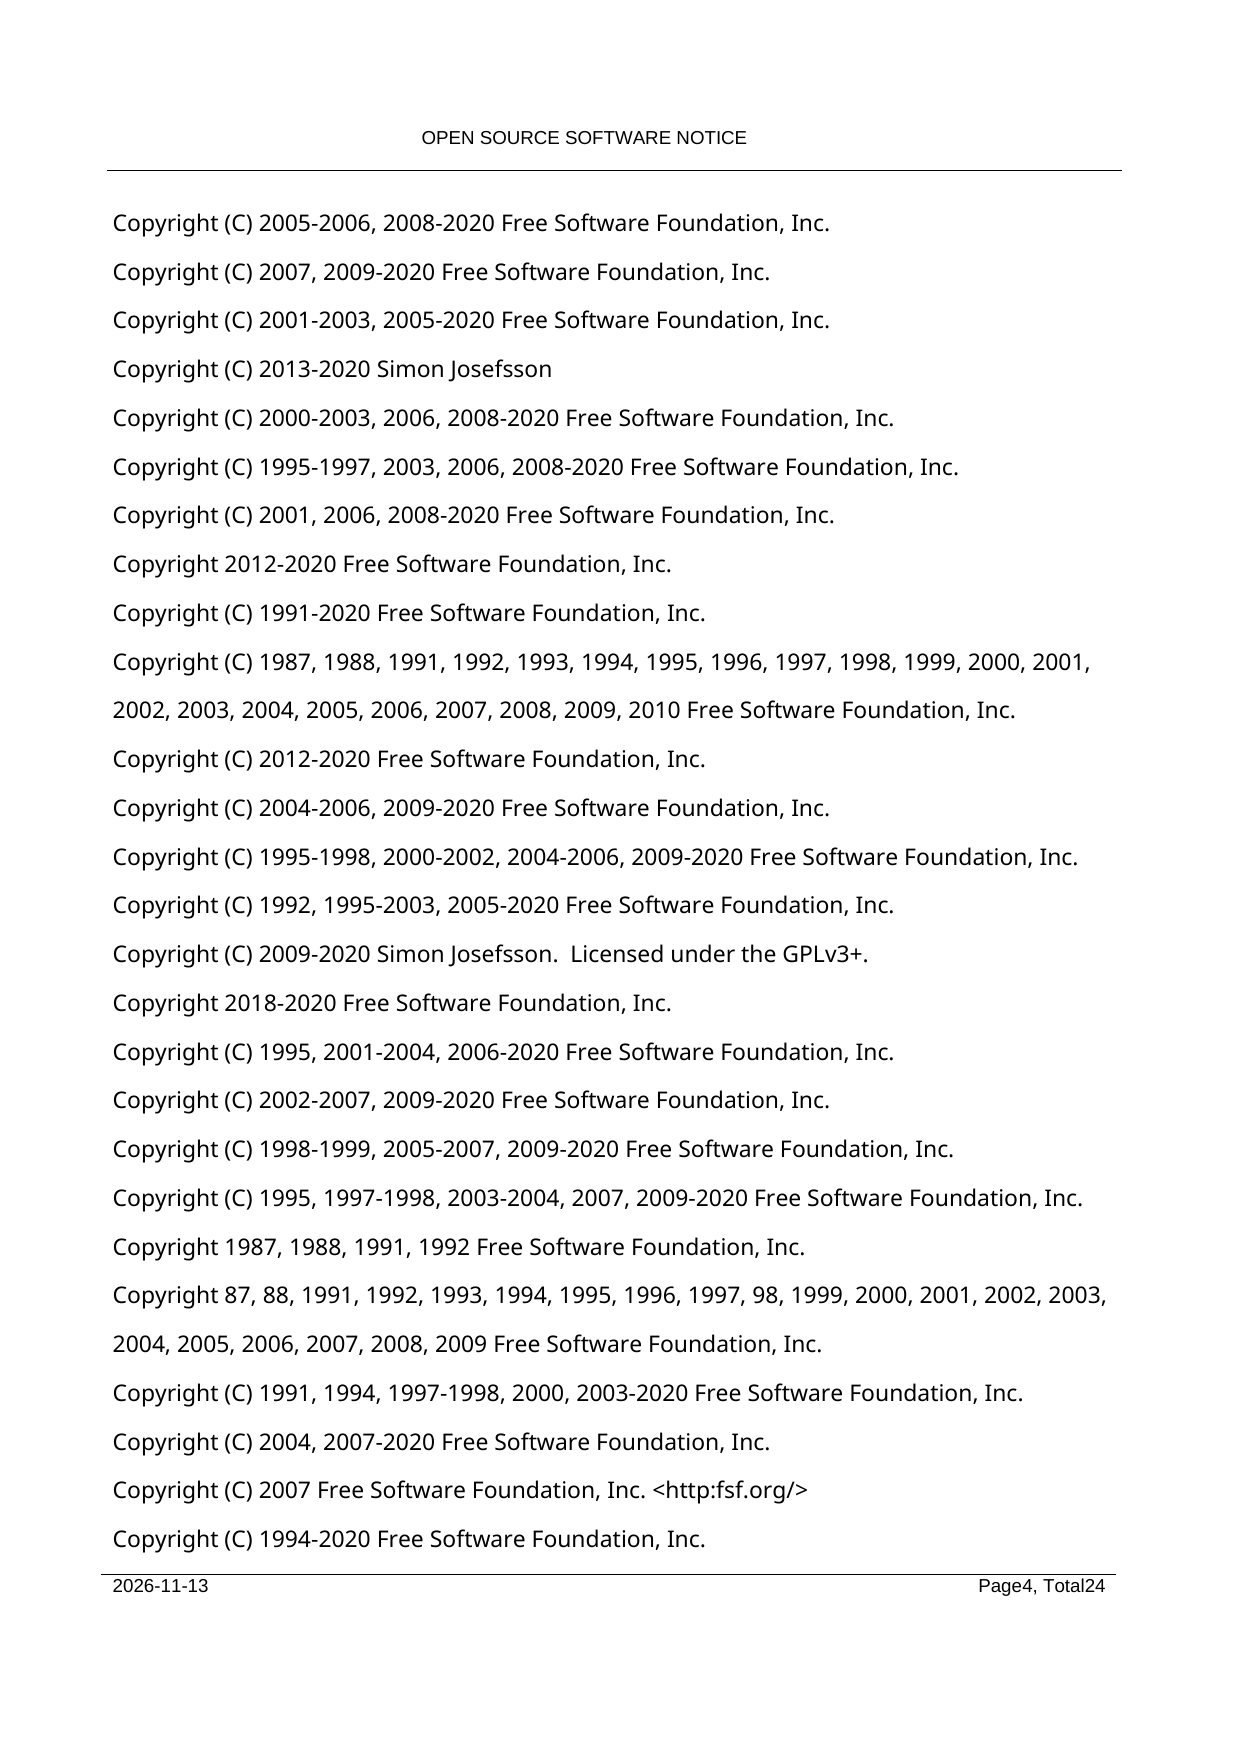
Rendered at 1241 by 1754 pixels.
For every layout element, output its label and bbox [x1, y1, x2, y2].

text [112, 206, 1128, 1555]
